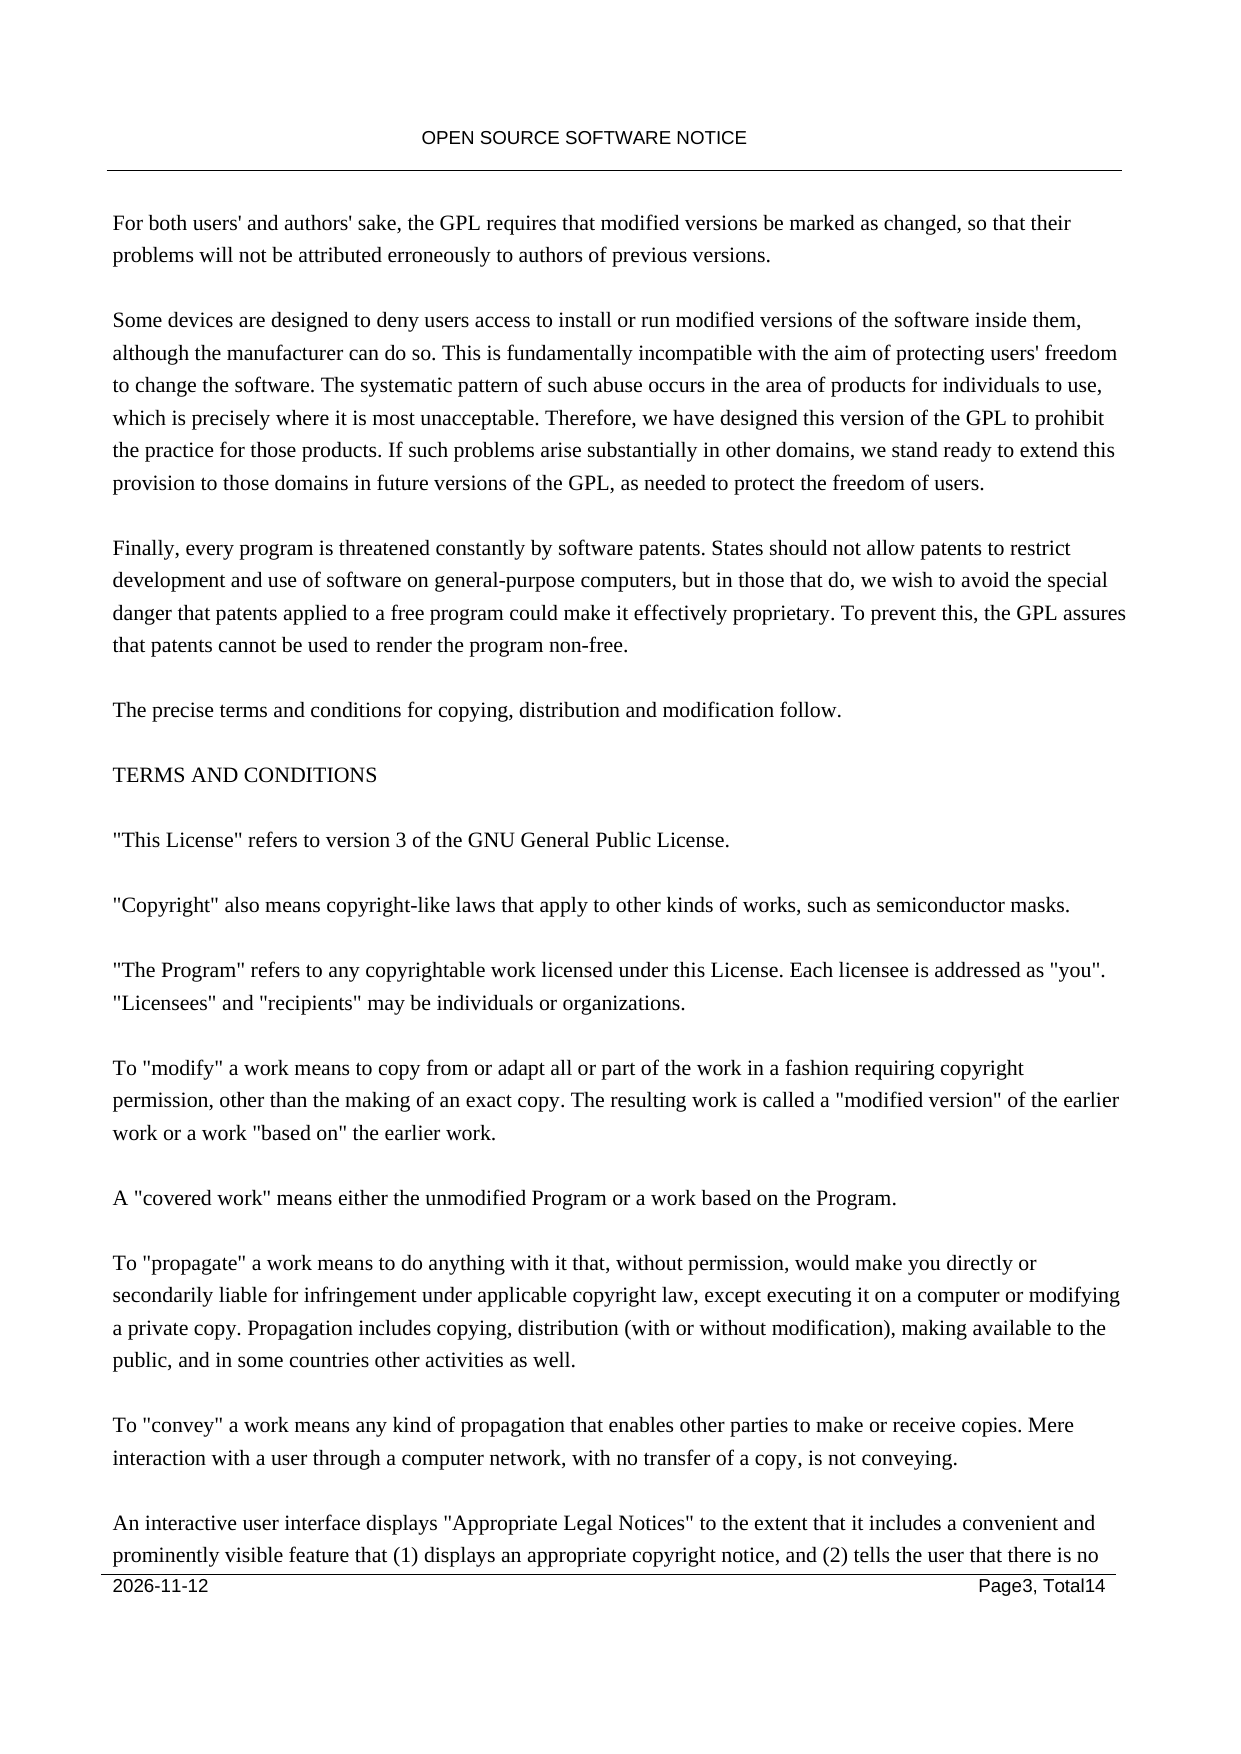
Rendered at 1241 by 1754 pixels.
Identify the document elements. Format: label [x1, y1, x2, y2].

text [112, 206, 1128, 1571]
